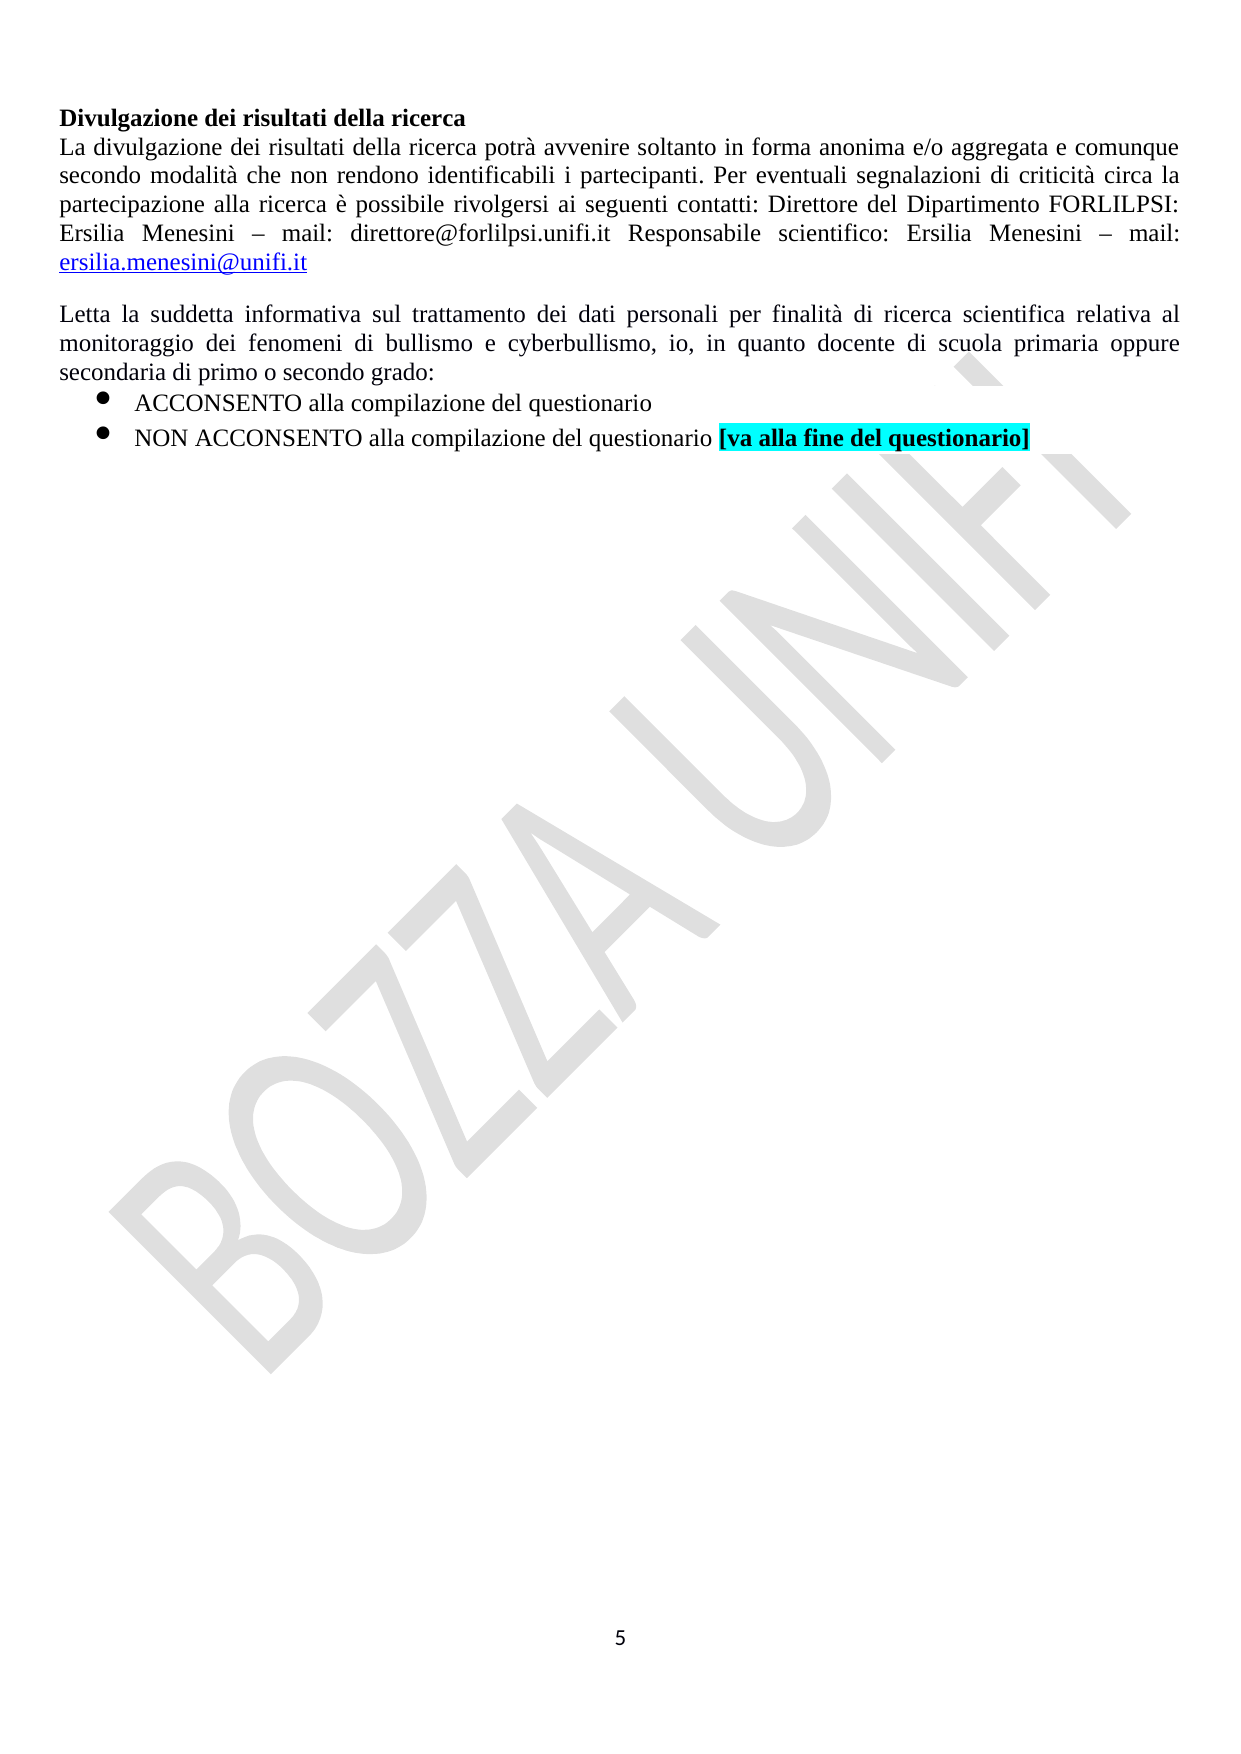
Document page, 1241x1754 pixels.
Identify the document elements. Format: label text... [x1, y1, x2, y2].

text Divulgazione dei risultati della ricerca [59, 103, 1181, 132]
text Letta la suddetta informativa sul trattamento dei dati personali per finalità di ricerca scientifica relativa al monitoraggio dei fenomeni di bullismo e cyberbullismo, io, in quanto docente di scuola primaria oppure secondaria di primo o secondo grado: [59, 299, 1181, 386]
list NON ACCONSENTO alla compilazione del questionario [va alla fine del questionario] [97, 420, 1181, 454]
text La divulgazione dei risultati della ricerca potrà avvenire soltanto in forma anonima e/o aggregata e comunque secondo modalità che non rendono identificabili i partecipanti. Per eventuali segnalazioni di criticità circa la partecipazione alla ricerca è possibile rivolgersi ai seguenti contatti: Direttore del Dipartimento FORLILPSI: Ersilia Menesini – mail: direttore@forlilpsi.unifi.it Responsabile scientifico: Ersilia Menesini – mail: ersilia.menesini@unifi.it [59, 132, 1181, 276]
list ACCONSENTO alla compilazione del questionario [97, 386, 1181, 420]
